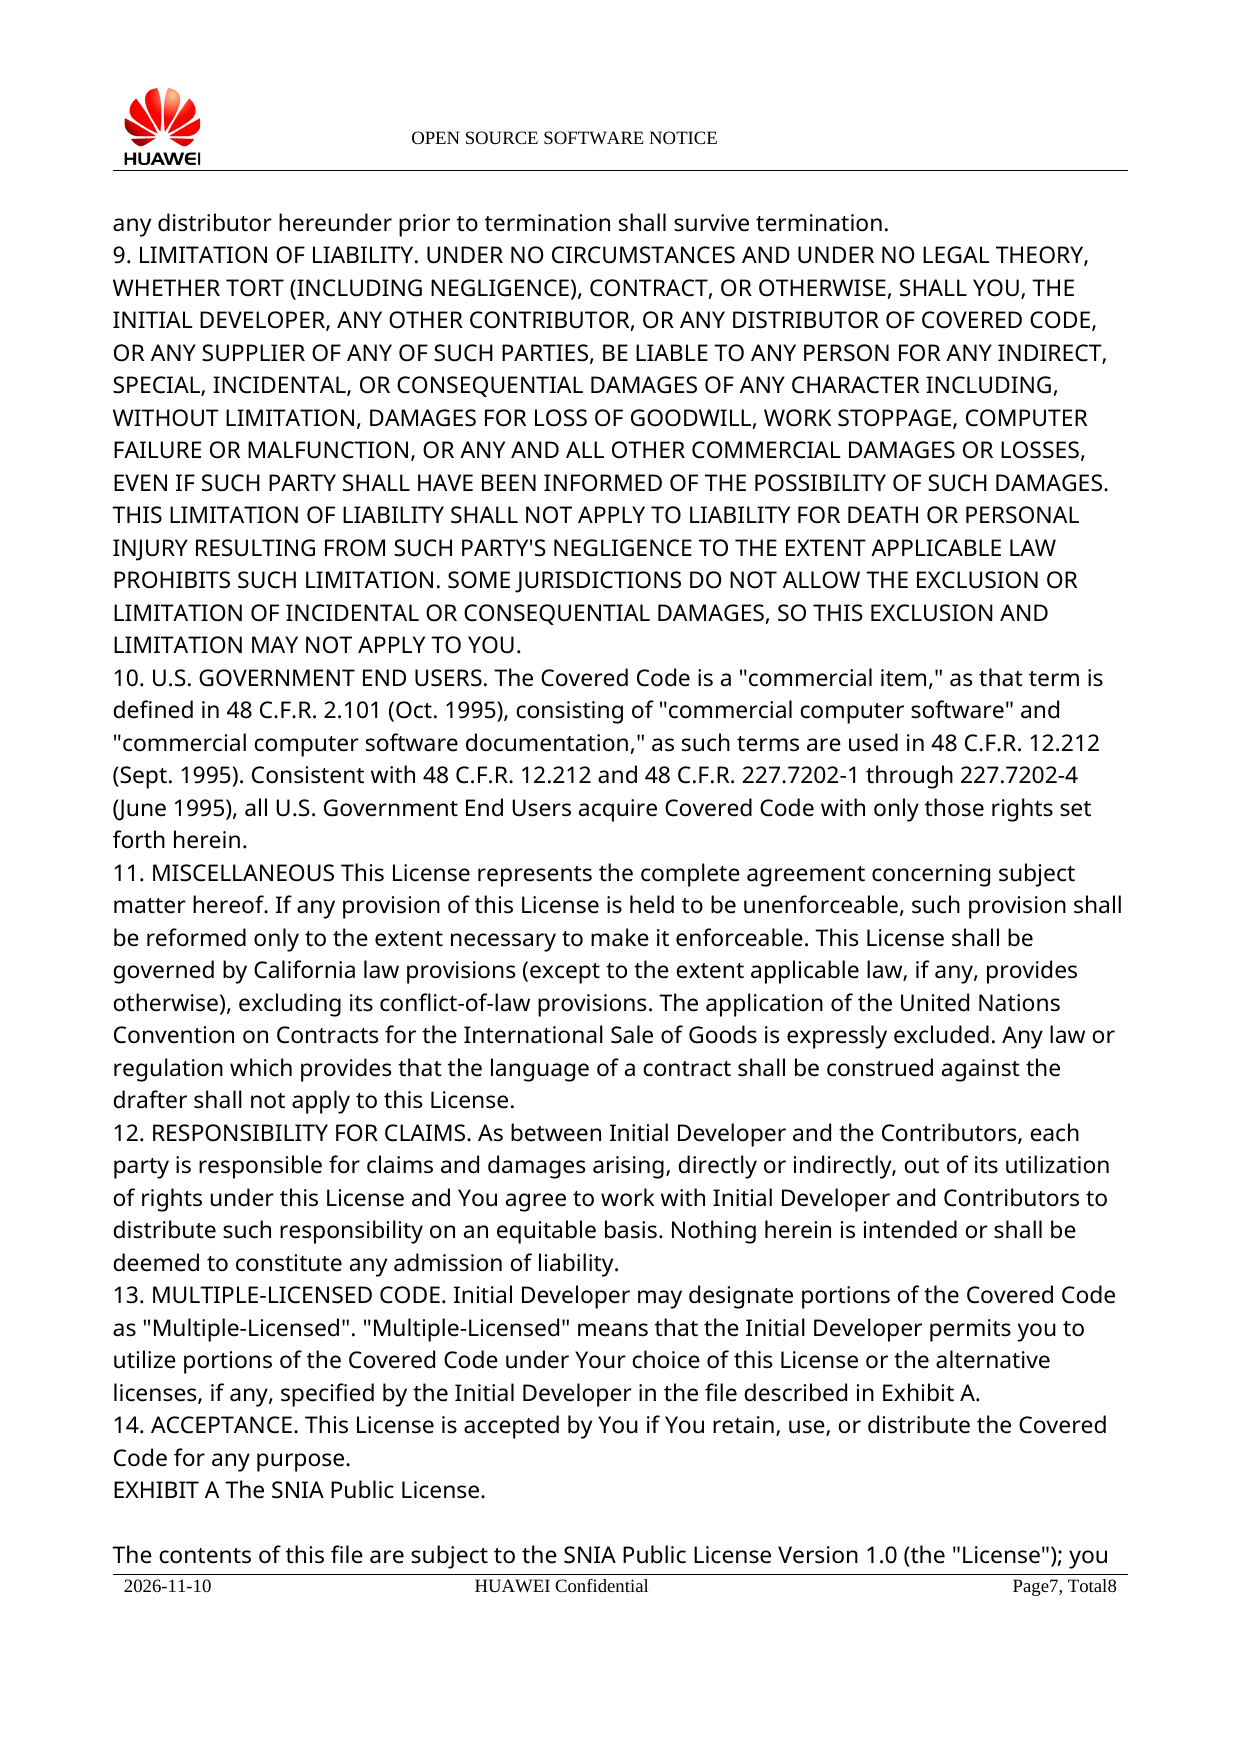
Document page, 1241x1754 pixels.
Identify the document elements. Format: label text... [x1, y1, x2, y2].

text 9. LIMITATION OF LIABILITY. UNDER NO CIRCUMSTANCES AND UNDER NO LEGAL THEORY, WHETHER TORT (INCLUDING NEGLIGENCE), CONTRACT, OR OTHERWISE, SHALL YOU, THE INITIAL DEVELOPER, ANY OTHER CONTRIBUTOR, OR ANY DISTRIBUTOR OF COVERED CODE, OR ANY SUPPLIER OF ANY OF SUCH PARTIES, BE LIABLE TO ANY PERSON FOR ANY INDIRECT, SPECIAL, INCIDENTAL, OR CONSEQUENTIAL DAMAGES OF ANY CHARACTER INCLUDING, WITHOUT LIMITATION, DAMAGES FOR LOSS OF GOODWILL, WORK STOPPAGE, COMPUTER FAILURE OR MALFUNCTION, OR ANY AND ALL OTHER COMMERCIAL DAMAGES OR LOSSES, EVEN IF SUCH PARTY SHALL HAVE BEEN INFORMED OF THE POSSIBILITY OF SUCH DAMAGES. THIS LIMITATION OF LIABILITY SHALL NOT APPLY TO LIABILITY FOR DEATH OR PERSONAL INJURY RESULTING FROM SUCH PARTY'S NEGLIGENCE TO THE EXTENT APPLICABLE LAW PROHIBITS SUCH LIMITATION. SOME JURISDICTIONS DO NOT ALLOW THE EXCLUSION OR LIMITATION OF INCIDENTAL OR CONSEQUENTIAL DAMAGES, SO THIS EXCLUSION AND LIMITATION MAY NOT APPLY TO YOU. [112, 239, 1128, 661]
text EXHIBIT A The SNIA Public License. [112, 1474, 1128, 1506]
text 13. MULTIPLE-LICENSED CODE. Initial Developer may designate portions of the Covered Code as "Multiple-Licensed". "Multiple-Licensed" means that the Initial Developer permits you to utilize portions of the Covered Code under Your choice of this License or the alternative licenses, if any, specified by the Initial Developer in the file described in Exhibit A. [112, 1279, 1128, 1409]
text 14. ACCEPTANCE. This License is accepted by You if You retain, use, or distribute the Covered Code for any purpose. [112, 1409, 1128, 1474]
text 12. RESPONSIBILITY FOR CLAIMS. As between Initial Developer and the Contributors, each party is responsible for claims and damages arising, directly or indirectly, out of its utilization of rights under this License and You agree to work with Initial Developer and Contributors to distribute such responsibility on an equitable basis. Nothing herein is intended or shall be deemed to constitute any admission of liability. [112, 1116, 1128, 1279]
picture [124, 88, 201, 165]
text 10. U.S. GOVERNMENT END USERS. The Covered Code is a "commercial item," as that term is defined in 48 C.F.R. 2.101 (Oct. 1995), consisting of "commercial computer software" and "commercial computer software documentation," as such terms are used in 48 C.F.R. 12.212 (Sept. 1995). Consistent with 48 C.F.R. 12.212 and 48 C.F.R. 227.7202-1 through 227.7202-4 (June 1995), all U.S. Government End Users acquire Covered Code with only those rights set forth herein. [112, 661, 1128, 856]
text 11. MISCELLANEOUS This License represents the complete agreement concerning subject matter hereof. If any provision of this License is held to be unenforceable, such provision shall be reformed only to the extent necessary to make it enforceable. This License shall be governed by California law provisions (except to the extent applicable law, if any, provides otherwise), excluding its conflict-of-law provisions. The application of the United Nations Convention on Contracts for the International Sale of Goods is expressly excluded. Any law or regulation which provides that the language of a contract shall be construed against the drafter shall not apply to this License. [112, 856, 1128, 1116]
